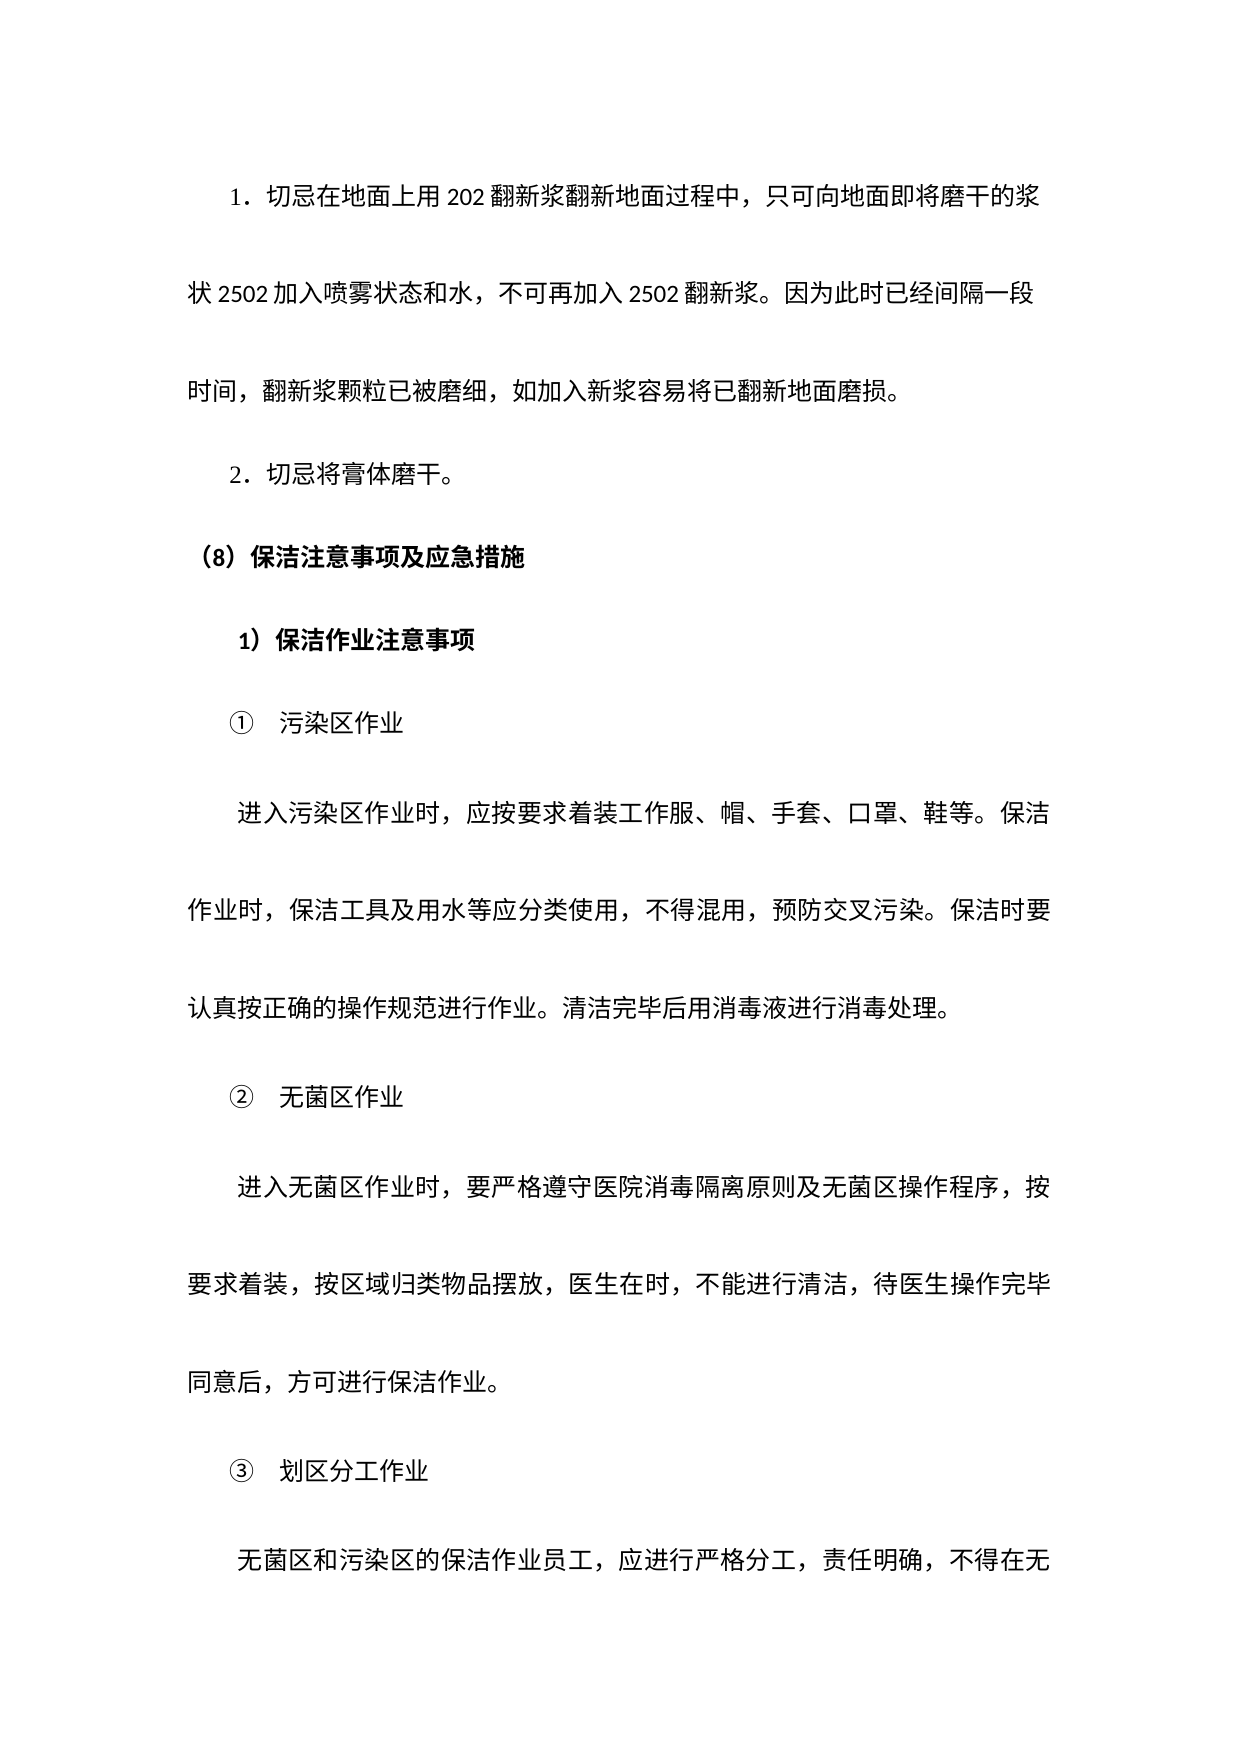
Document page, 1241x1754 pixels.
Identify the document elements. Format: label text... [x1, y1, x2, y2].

list 污染区作业 [187, 689, 1053, 754]
text 进入无菌区作业时，要严格遵守医院消毒隔离原则及无菌区操作程序，按要求着装，按区域归类物品摆放，医生在时，不能进行清洁，待医生操作完毕同意后，方可进行保洁作业。 [187, 1153, 1053, 1413]
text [187, 1526, 1053, 1591]
text 进入污染区作业时，应按要求着装工作服、帽、手套、口罩、鞋等。保洁作业时，保洁工具及用水等应分类使用，不得混用，预防交叉污染。保洁时要认真按正确的操作规范进行作业。清洁完毕后用消毒液进行消毒处理。 [187, 779, 1053, 1039]
list 无菌区作业 [187, 1063, 1053, 1128]
text 1）保洁作业注意事项 [187, 606, 1053, 671]
text （8）保洁注意事项及应急措施 [187, 523, 1053, 588]
list 切忌在地面上用202翻新浆翻新地面过程中，只可向地面即将磨干的浆状2502加入喷雾状态和水，不可再加入2502翻新浆。因为此时已经间隔一段时间，翻新浆颗粒已被磨细，如加入新浆容易将已翻新地面磨损。 [187, 162, 1053, 422]
list 切忌将膏体磨干。 [187, 440, 1053, 505]
list 划区分工作业 [187, 1437, 1053, 1502]
